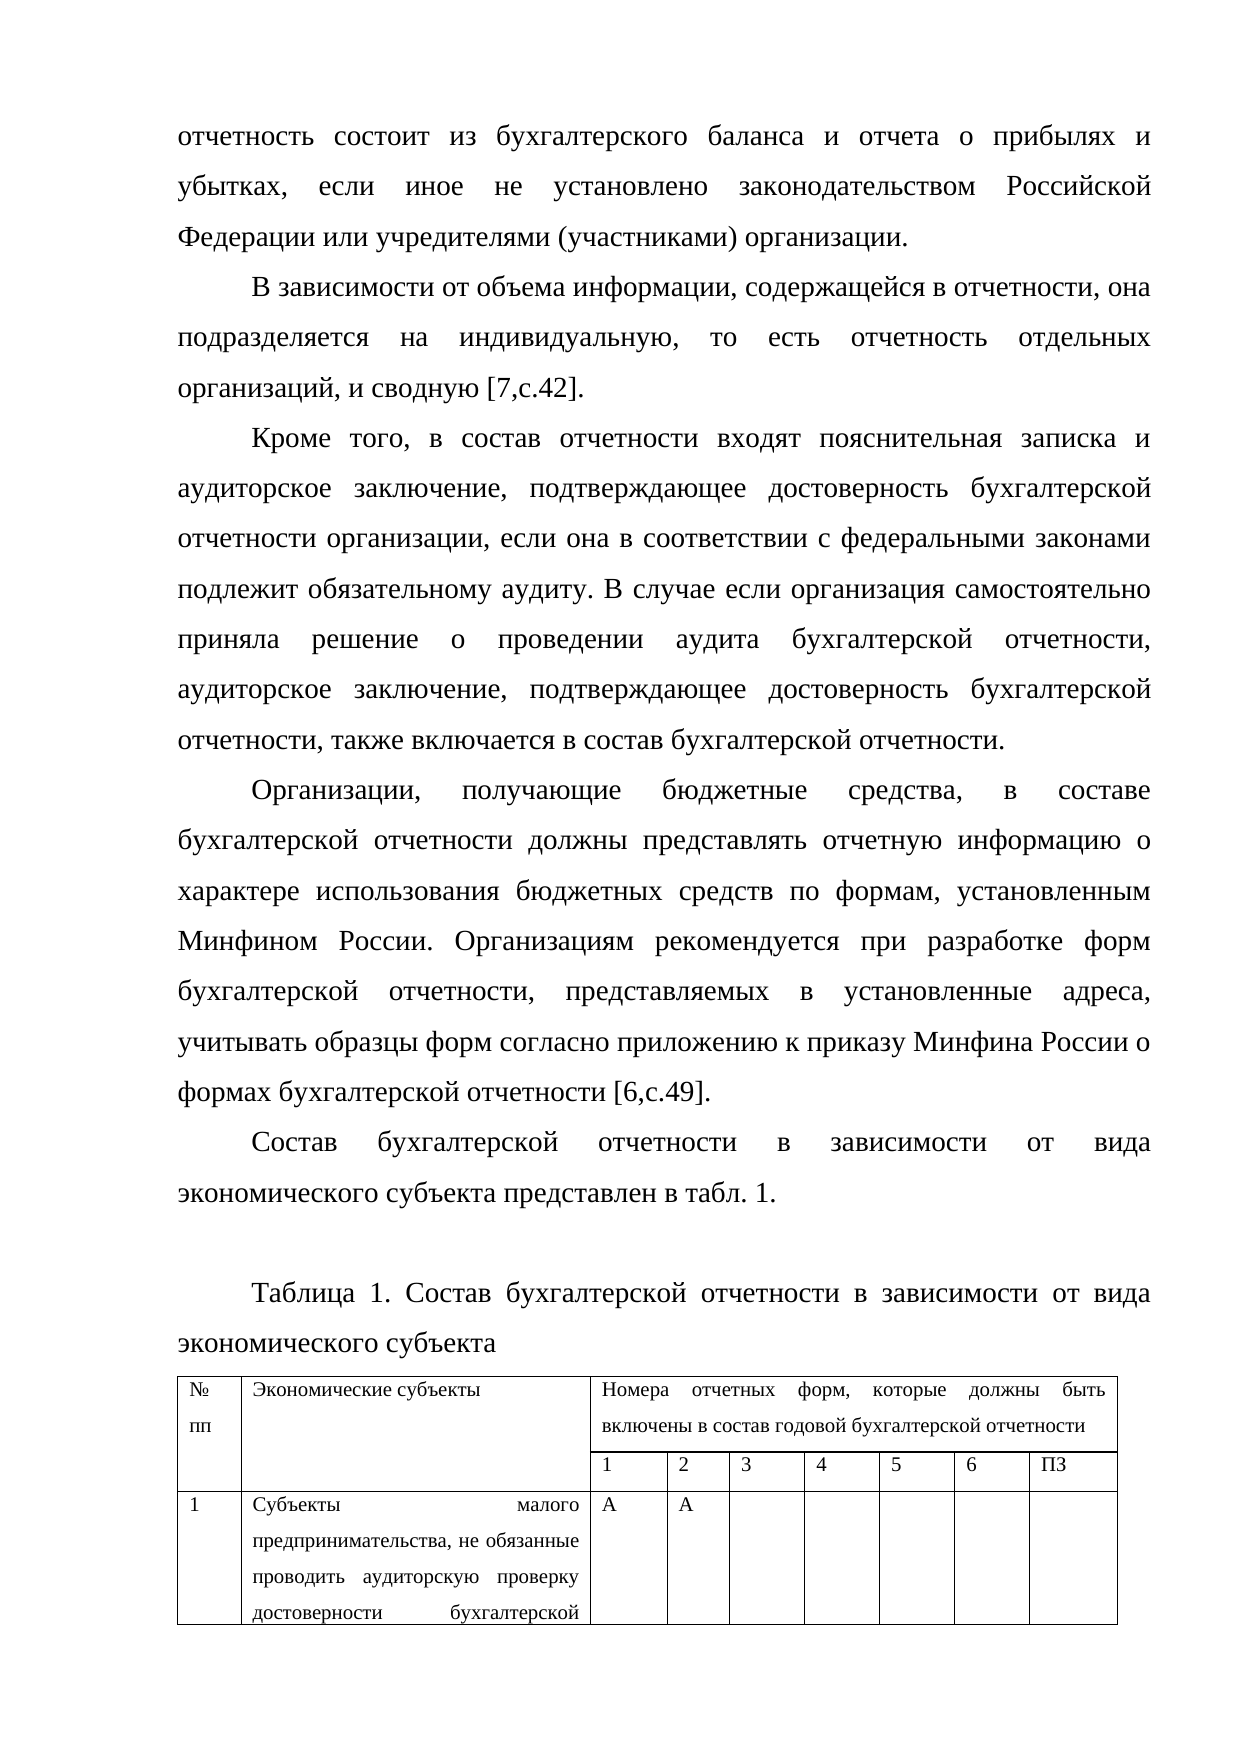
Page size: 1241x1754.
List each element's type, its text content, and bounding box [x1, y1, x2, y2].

table_cell 6 [955, 1453, 1029, 1491]
table_cell [1030, 1492, 1117, 1624]
table_cell [955, 1492, 1029, 1624]
text Кроме того, в состав отчетности входят пояснительная записка и аудиторское заключение, подтверждающее достоверность бухгалтерской отчетности организации, если она в соответствии с федеральными законами подлежит обязательному аудиту. В случае если организация самостоятельно приняла решение о проведении аудита бухгалтерской отчетности, аудиторское заключение, подтверждающее достоверность бухгалтерской отчетности, также включается в состав бухгалтерской отчетности. [177, 420, 1152, 755]
table_cell 4 [805, 1453, 879, 1491]
table_header Экономические субъекты [242, 1377, 590, 1491]
text Организации, получающие бюджетные средства, в составе бухгалтерской отчетности должны представлять отчетную информацию о характере использования бюджетных средств по формам, установленным Минфином России. Организациям рекомендуется при разработке форм бухгалтерской отчетности, представляемых в установленные адреса, учитывать образцы форм согласно приложению к приказу Минфина России о формах бухгалтерской отчетности [6,с.49]. [177, 772, 1152, 1108]
table_cell 1 [178, 1492, 241, 1624]
table_cell 3 [730, 1453, 804, 1491]
table_header № пп [178, 1377, 241, 1491]
table_header Номера отчетных форм, которые должны быть включены в состав годовой бухгалтерской отчетности [591, 1377, 1117, 1451]
table_cell [805, 1492, 879, 1624]
text Состав бухгалтерской отчетности в зависимости от вида экономического субъекта представлен в табл. 1. [177, 1124, 1152, 1208]
table_cell [880, 1492, 954, 1624]
table_cell 1 [591, 1453, 667, 1491]
table_cell ПЗ [1030, 1453, 1117, 1491]
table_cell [242, 1492, 590, 1624]
table_cell А [591, 1492, 667, 1624]
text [177, 118, 1152, 252]
table_cell [730, 1492, 804, 1624]
table_cell А [668, 1492, 729, 1624]
text Таблица 1. Состав бухгалтерской отчетности в зависимости от вида экономического субъекта [177, 1275, 1152, 1359]
table_cell 5 [880, 1453, 954, 1491]
text В зависимости от объема информации, содержащейся в отчетности, она подразделяется на индивидуальную, то есть отчетность отдельных организаций, и сводную [7,с.42]. [177, 269, 1152, 403]
table_cell 2 [668, 1453, 729, 1491]
